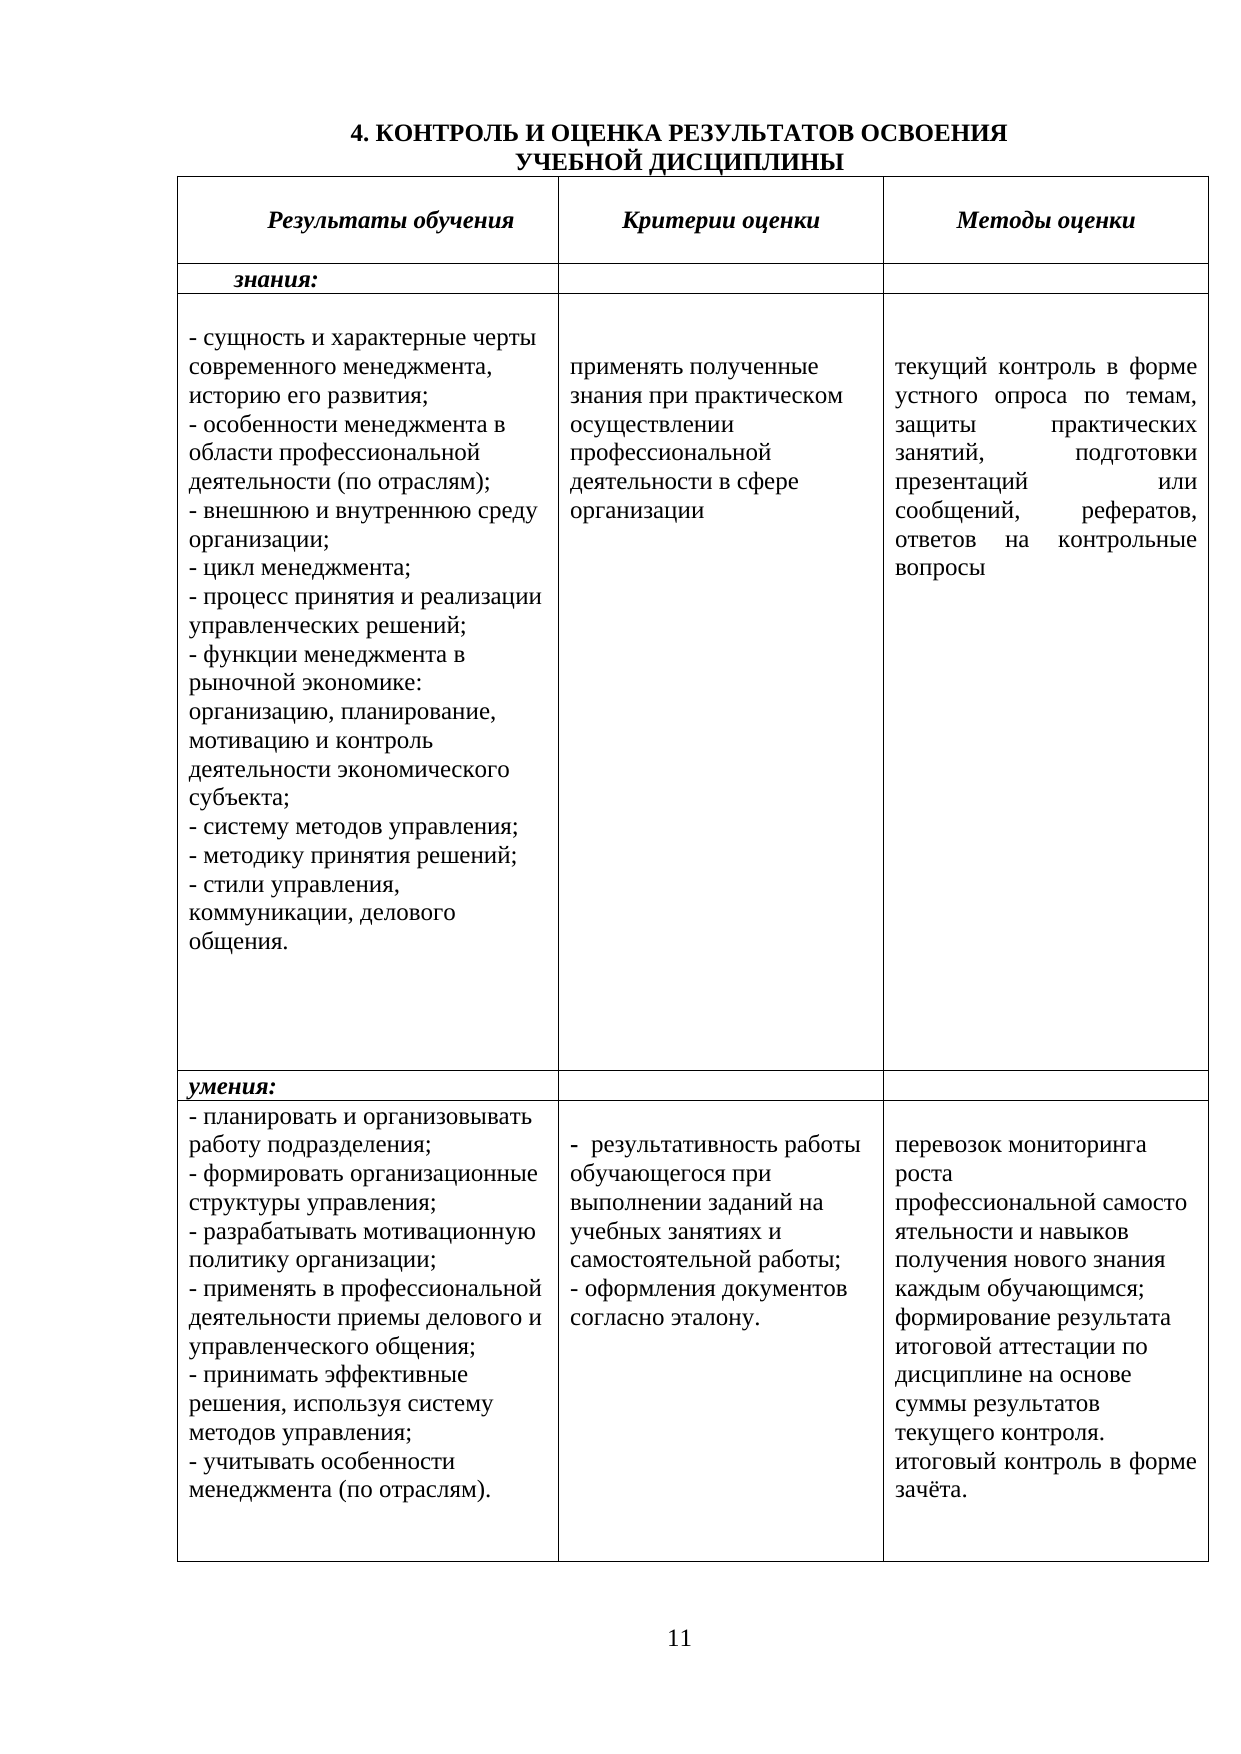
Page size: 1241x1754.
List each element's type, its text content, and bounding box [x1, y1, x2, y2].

table_cell [884, 1071, 1208, 1100]
table_cell [559, 264, 883, 293]
table_cell умения: [178, 1071, 558, 1100]
text 4. КОНТРОЛЬ И ОЦЕНКА РЕЗУЛЬТАТОВ ОСВОЕНИЯ [177, 118, 1181, 147]
table_cell применять полученные знания при практическом осуществлении профессиональной деятельности в сфере организации [559, 294, 883, 1070]
table_cell текущий контроль в форме устного опроса по темам, защиты практических занятий, подготовки презентаций или сообщений, рефератов, ответов на контрольные вопросы [884, 294, 1208, 1070]
table_cell [559, 1071, 883, 1100]
table_cell знания: [178, 264, 558, 293]
table_header Критерии оценки [559, 177, 883, 263]
table_cell - сущность и характерные черты современного менеджмента, историю его развития; - особенности менеджмента в области профессиональной деятельности (по отраслям); - внешнюю и внутреннюю среду организации; - цикл менеджмента; - процесс принятия и реализации управленческих решений; - функции менеджмента в рыночной экономике: организацию, планирование, мотивацию и контроль деятельности экономического субъекта; - систему методов управления; - методику принятия решений; - стили управления, коммуникации, делового общения. [178, 294, 558, 1070]
table_header Результаты обучения [178, 177, 558, 263]
subtitle УЧЕБНОЙ ДИСЦИПЛИНЫ [177, 147, 1181, 176]
table_cell перевозок мониторинга роста профессиональной самостоятельности и навыков получения нового знания каждым обучающимся; формирование результата итоговой аттестации по дисциплине на основе суммы результатов текущего контроля. итоговый контроль в форме зачёта. [884, 1101, 1208, 1561]
table_cell - результативность работы обучающегося при выполнении заданий на учебных занятиях и самостоятельной работы; - оформления документов согласно эталону. [559, 1101, 883, 1561]
table_cell [884, 264, 1208, 293]
table_header Методы оценки [884, 177, 1208, 263]
table_cell - планировать и организовывать работу подразделения; - формировать организационные структуры управления; - разрабатывать мотивационную политику организации; - применять в профессиональной деятельности приемы делового и управленческого общения; - принимать эффективные решения, используя систему методов управления; - учитывать особенности менеджмента (по отраслям). [178, 1101, 558, 1561]
